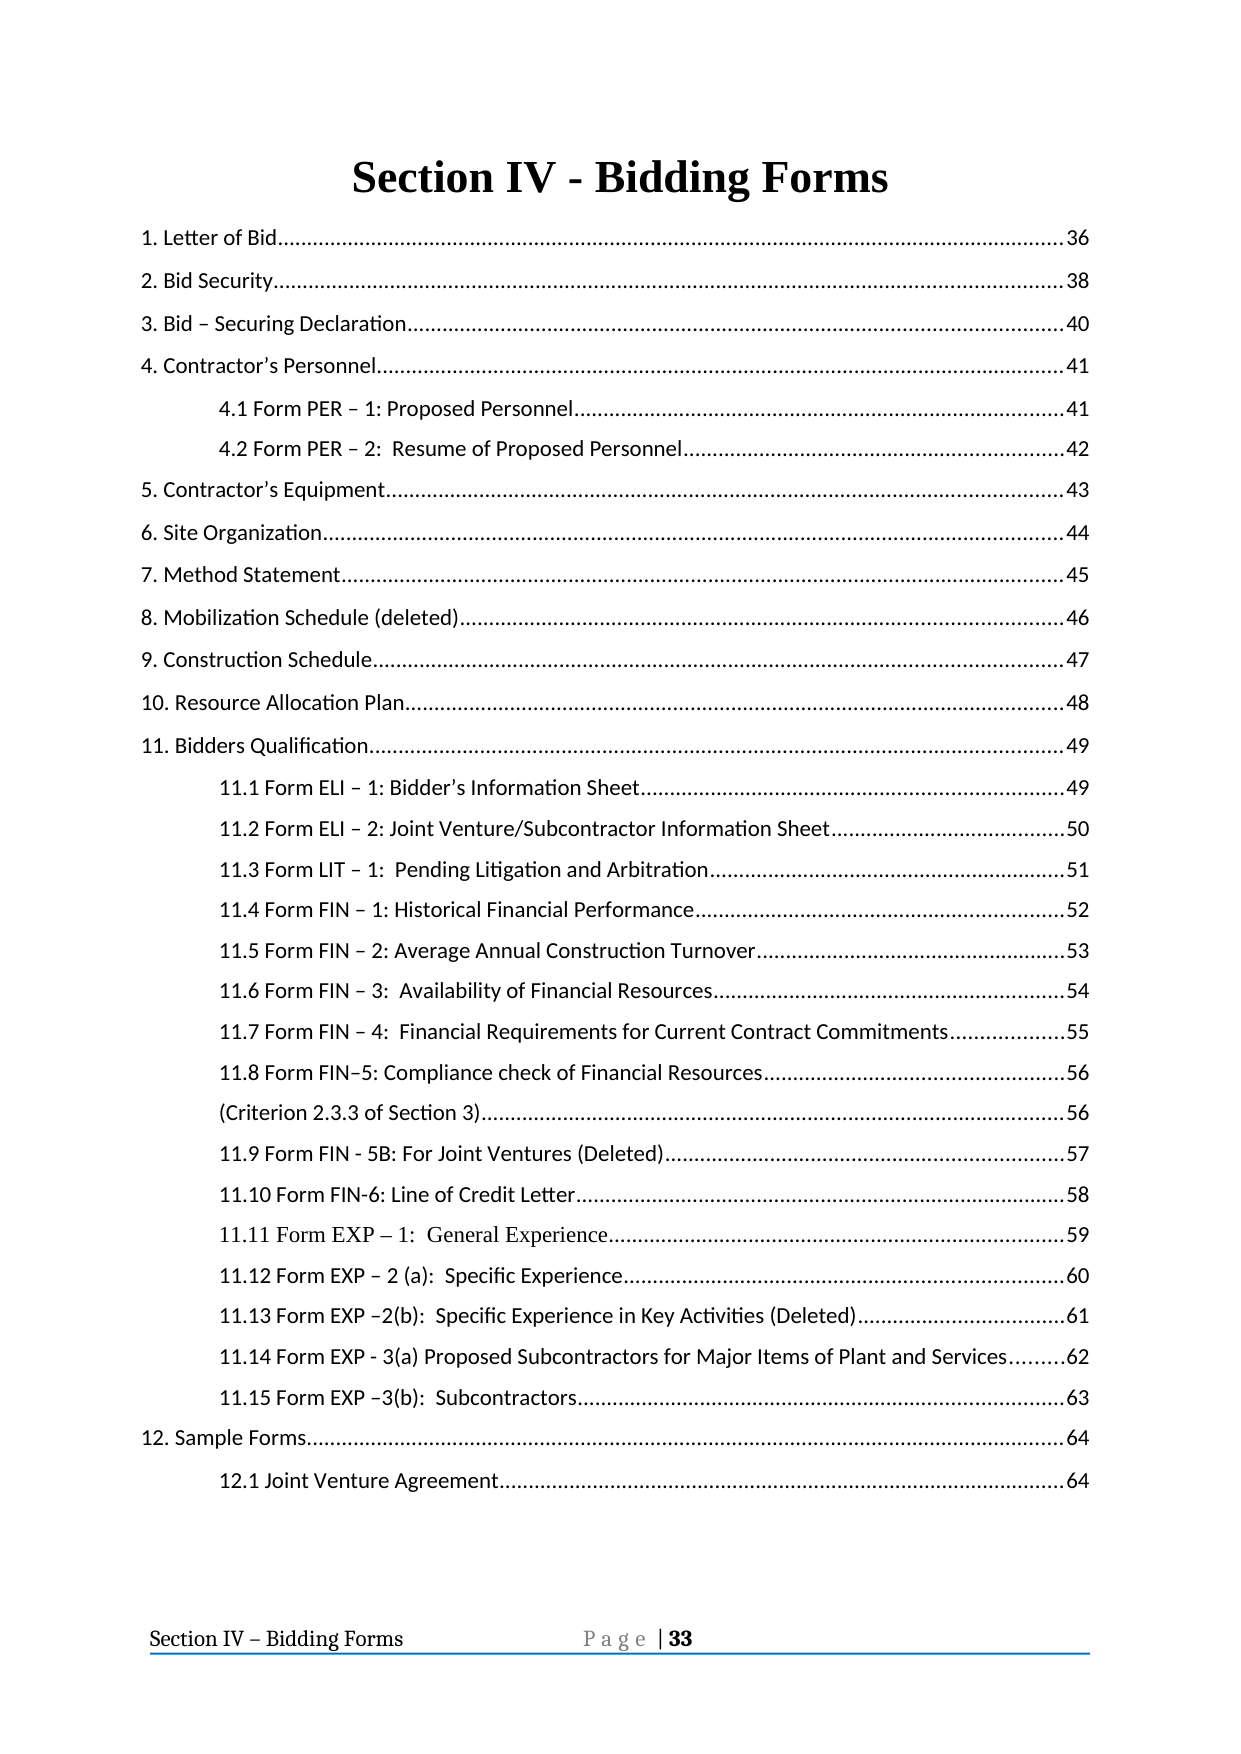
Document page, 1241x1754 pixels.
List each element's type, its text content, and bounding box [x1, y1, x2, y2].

text 11.3 Form LIT – 1: Pending Litigation and Arbitration 51 [219, 855, 1090, 883]
text 3. Bid – Securing Declaration 40 [141, 309, 1090, 337]
text 11.12 Form EXP – 2 (a): Specific Experience 60 [219, 1261, 1090, 1289]
text (Criterion 2.3.3 of Section 3) 56 [219, 1098, 1090, 1126]
text 11.4 Form FIN – 1: Historical Financial Performance 52 [219, 895, 1090, 923]
text 5. Contractor’s Equipment 43 [141, 475, 1090, 503]
text 2. Bid Security 38 [141, 266, 1090, 294]
text 9. Construction Schedule 47 [141, 646, 1090, 674]
text 11.14 Form EXP - 3(a) Proposed Subcontractors for Major Items of Plant and Services 62 [219, 1342, 1090, 1370]
text 8. Mobilization Schedule (deleted) 46 [141, 603, 1090, 631]
text 11.2 Form ELI – 2: Joint Venture/Subcontractor Information Sheet 50 [219, 814, 1090, 842]
text 11.9 Form FIN - 5B: For Joint Ventures (Deleted) 57 [219, 1139, 1090, 1167]
text 4. Contractor’s Personnel 41 [141, 351, 1090, 379]
subtitle Bidding Forms [150, 150, 1090, 203]
text 11.10 Form FIN-6: Line of Credit Letter 58 [219, 1180, 1090, 1208]
text 11.1 Form ELI – 1: Bidder’s Information Sheet 49 [219, 773, 1090, 801]
text 11.8 Form FIN–5: Compliance check of Financial Resources 56 [219, 1058, 1090, 1086]
text 6. Site Organization 44 [141, 518, 1090, 546]
text 11.5 Form FIN – 2: Average Annual Construction Turnover 53 [219, 936, 1090, 964]
text 12. Sample Forms 64 [141, 1423, 1090, 1451]
text 11.13 Form EXP –2(b): Specific Experience in Key Activities (Deleted) 61 [219, 1302, 1090, 1329]
text 1. Letter of Bid 36 [141, 223, 1090, 252]
text 11.7 Form FIN – 4: Financial Requirements for Current Contract Commitments 55 [219, 1017, 1090, 1045]
text 11.11 Form EXP – 1: General Experience 59 [219, 1220, 1090, 1248]
text 4.2 Form PER – 2: Resume of Proposed Personnel 42 [219, 434, 1090, 463]
text 4.1 Form PER – 1: Proposed Personnel 41 [219, 394, 1090, 422]
text 11. Bidders Qualification 49 [141, 731, 1090, 759]
text 10. Resource Allocation Plan 48 [141, 688, 1090, 716]
text 12.1 Joint Venture Agreement 64 [219, 1466, 1090, 1494]
text 11.6 Form FIN – 3: Availability of Financial Resources 54 [219, 977, 1090, 1004]
text 7. Method Statement 45 [141, 560, 1090, 588]
text 11.15 Form EXP –3(b): Subcontractors 63 [219, 1383, 1090, 1411]
